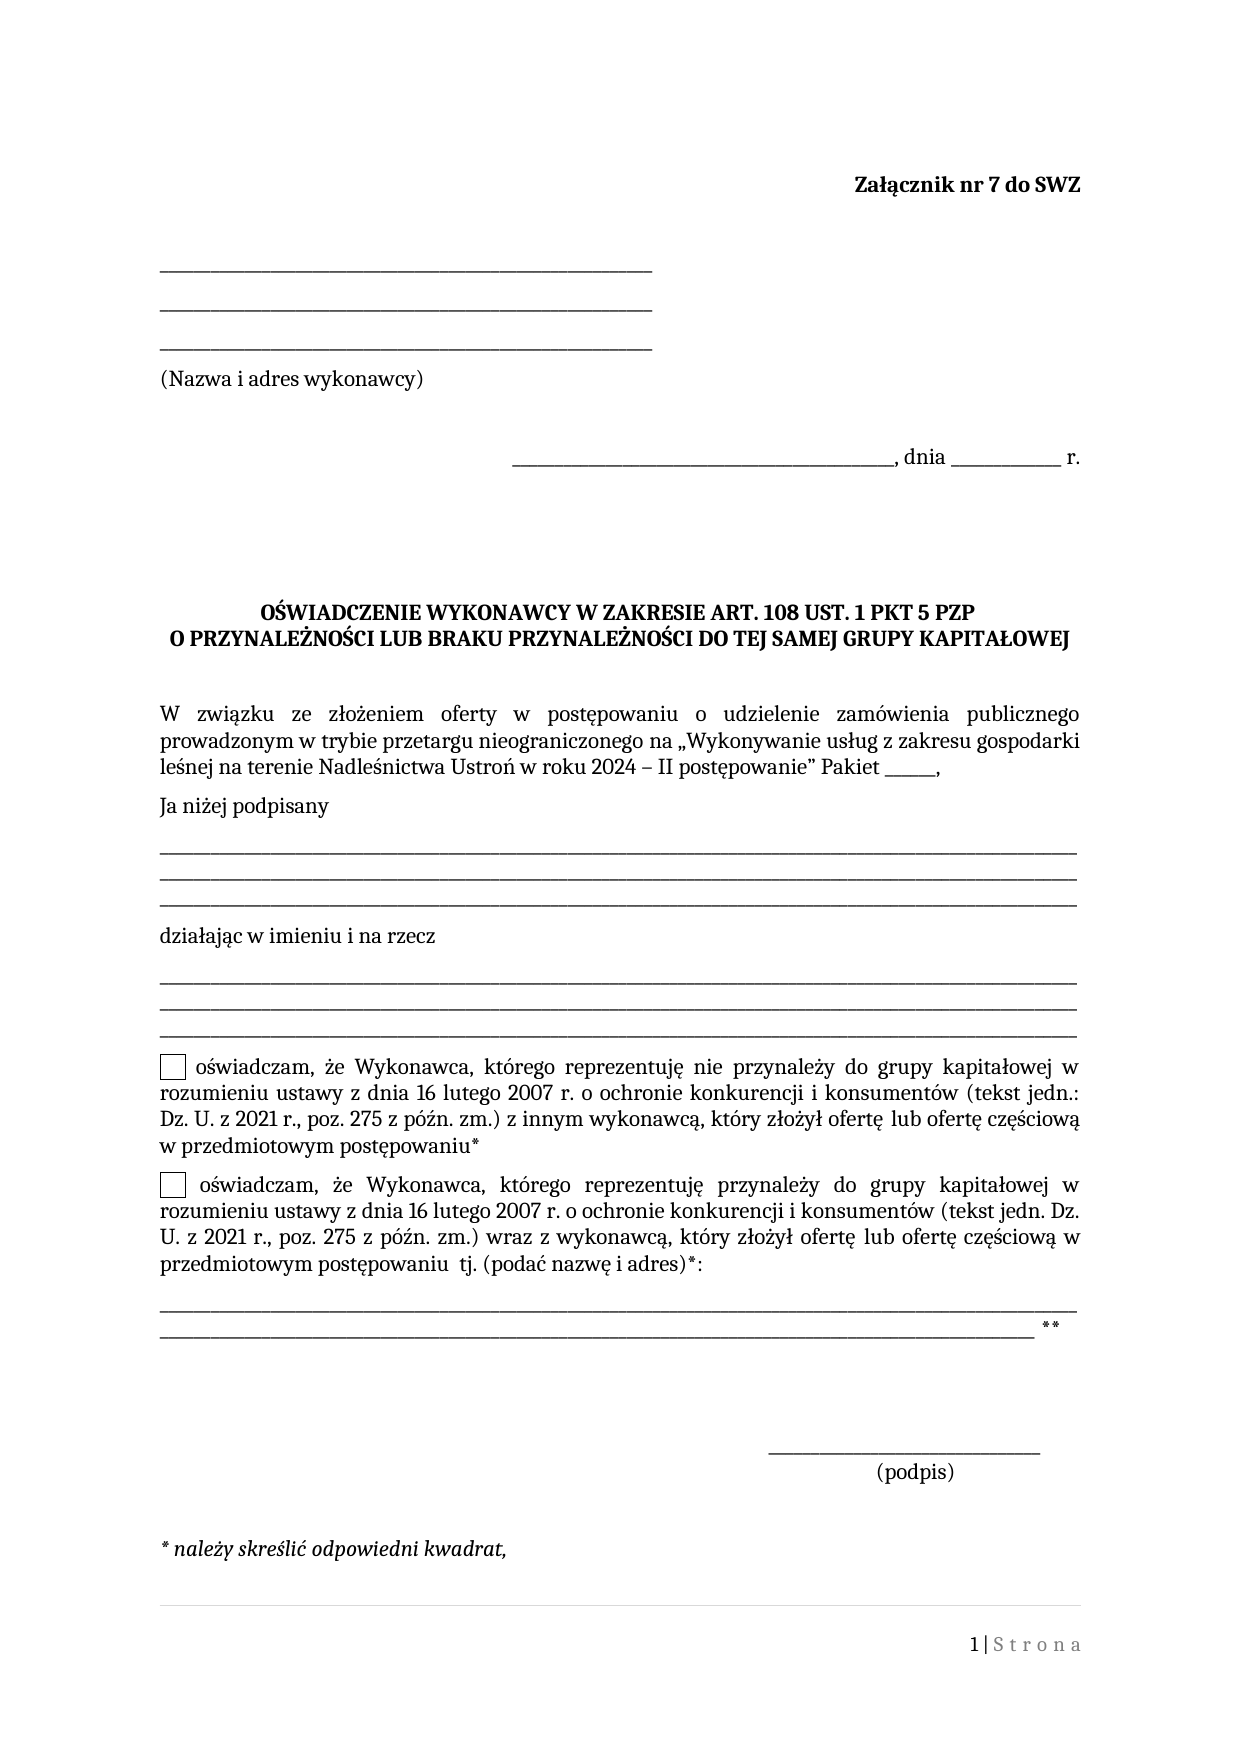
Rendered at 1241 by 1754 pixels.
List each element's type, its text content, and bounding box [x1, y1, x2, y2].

text W związku ze złożeniem oferty w postępowaniu o udzielenie zamówienia publicznego prowadzonym w trybie przetargu nieograniczonego na „Wykonywanie usług z zakresu gospodarki leśnej na terenie Nadleśnictwa Ustroń w roku 2024 – II postępowanie” Pakiet ______, [159, 701, 1081, 780]
text __________________________________________________________ [159, 288, 1081, 315]
text ____________________________________________________________________________________________________________________________________________________________________________________________________________________________________________________________________________________________________________________________________ [159, 962, 1081, 1041]
text ___________________________________________________________________________________________________________________________________________________________________________________________________________________ ** [159, 1289, 1081, 1342]
text * należy skreślić odpowiedni kwadrat, [159, 1536, 1081, 1563]
text _____________________________________________, dnia _____________ r. [159, 444, 1081, 470]
text OŚWIADCZENIE WYKONAWCY W ZAKRESIE ART. 108 UST. 1 PKT 5 PZP O PRZYNALEŻNOŚCI LUB BRAKU PRZYNALEŻNOŚCI DO TEJ SAMEJ GRUPY KAPITAŁOWEJ [159, 599, 1081, 652]
text ________________________________ (podpis) [750, 1432, 1081, 1485]
text ____________________________________________________________________________________________________________________________________________________________________________________________________________________________________________________________________________________________________________________________________ [159, 831, 1081, 911]
text __________________________________________________________ [159, 250, 1081, 276]
text __________________________________________________________ [159, 327, 1081, 354]
text Załącznik nr 7 do SWZ [159, 172, 1081, 198]
text działając w imieniu i na rzecz [159, 923, 1081, 949]
text oświadczam, że Wykonawca, którego reprezentuję nie przynależy do grupy kapitałowej w rozumieniu ustawy z dnia 16 lutego 2007 r. o ochronie konkurencji i konsumentów (tekst jedn.: Dz. U. z 2021 r., poz. 275 z późn. zm.) z innym wykonawcą, który złożył ofertę lub ofertę częściową w przedmiotowym postępowaniu* [159, 1053, 1081, 1159]
text (Nazwa i adres wykonawcy) [159, 366, 1081, 393]
text Ja niżej podpisany [159, 793, 1081, 819]
text oświadczam, że Wykonawca, którego reprezentuję przynależy do grupy kapitałowej w rozumieniu ustawy z dnia 16 lutego 2007 r. o ochronie konkurencji i konsumentów (tekst jedn. Dz. U. z 2021 r., poz. 275 z późn. zm.) wraz z wykonawcą, który złożył ofertę lub ofertę częściową w przedmiotowym postępowaniu tj. (podać nazwę i adres)*: [159, 1171, 1081, 1277]
